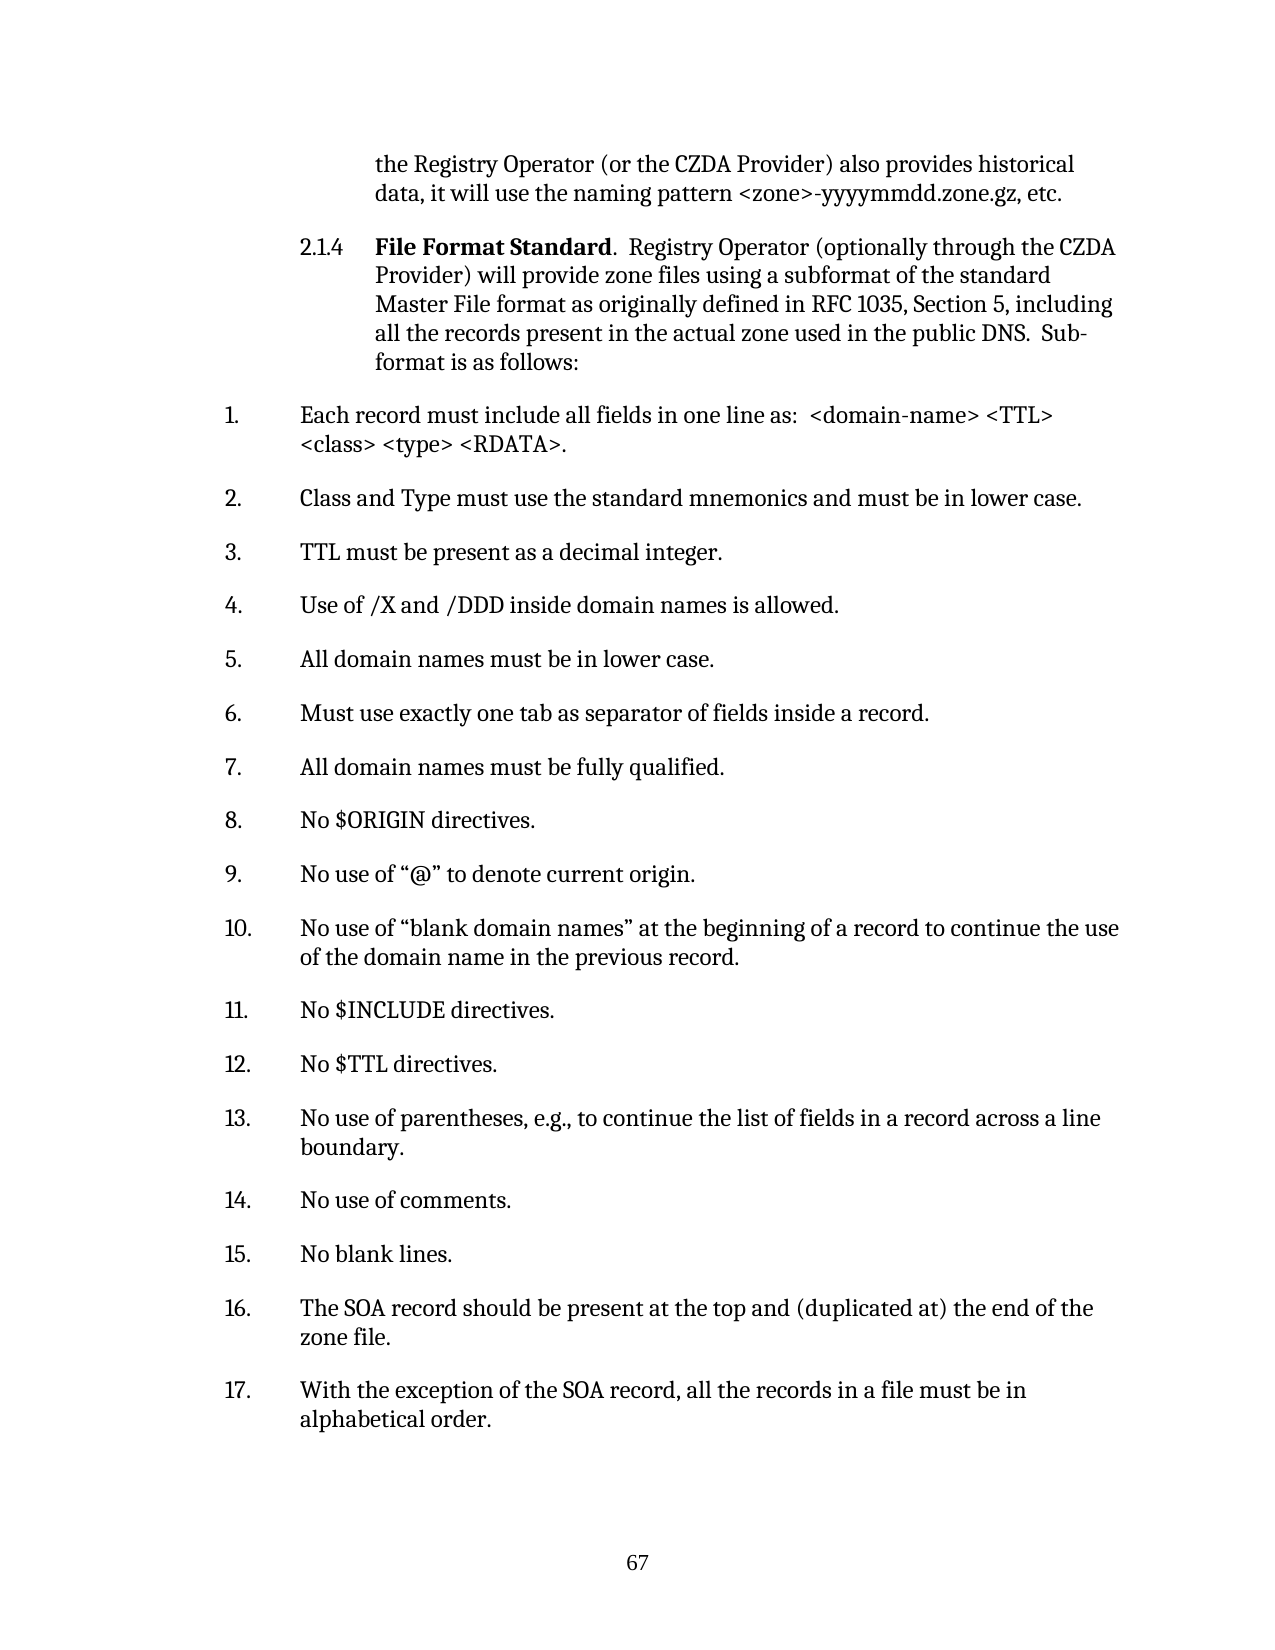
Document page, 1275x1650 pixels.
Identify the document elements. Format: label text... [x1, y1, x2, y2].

text No $INCLUDE directives. [225, 996, 1125, 1025]
text No $ORIGIN directives. [225, 806, 1125, 835]
text TTL must be present as a decimal integer. [225, 537, 1125, 566]
text Each record must include all fields in one line as: <domain-name> <TTL> <class> <type> <RDATA>. [225, 401, 1125, 459]
text Class and Type must use the standard mnemonics and must be in lower case. [225, 484, 1125, 512]
text With the exception of the SOA record, all the records in a file must be in alphabetical order. [225, 1376, 1125, 1434]
text All domain names must be fully qualified. [225, 752, 1125, 781]
text No use of “@” to denote current origin. [225, 860, 1125, 889]
text Use of /X and /DDD inside domain names is allowed. [225, 591, 1125, 620]
text File Format Standard. Registry Operator (optionally through the CZDA Provider) will provide zone files using a subformat of the standard Master File format as originally defined in RFC 1035, Section 5, including all the records present in the actual zone used in the public DNS. Sub-format is as follows: [300, 232, 1125, 376]
text No $TTL directives. [225, 1050, 1125, 1079]
text Must use exactly one tab as separator of fields inside a record. [225, 699, 1125, 727]
text All domain names must be in lower case. [225, 645, 1125, 674]
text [300, 150, 1125, 207]
text No use of parentheses, e.g., to continue the list of fields in a record across a line boundary. [225, 1104, 1125, 1161]
text No use of comments. [225, 1186, 1125, 1215]
text No blank lines. [225, 1240, 1125, 1269]
text The SOA record should be present at the top and (duplicated at) the end of the zone file. [225, 1294, 1125, 1351]
text No use of “blank domain names” at the beginning of a record to continue the use of the domain name in the previous record. [225, 914, 1125, 971]
